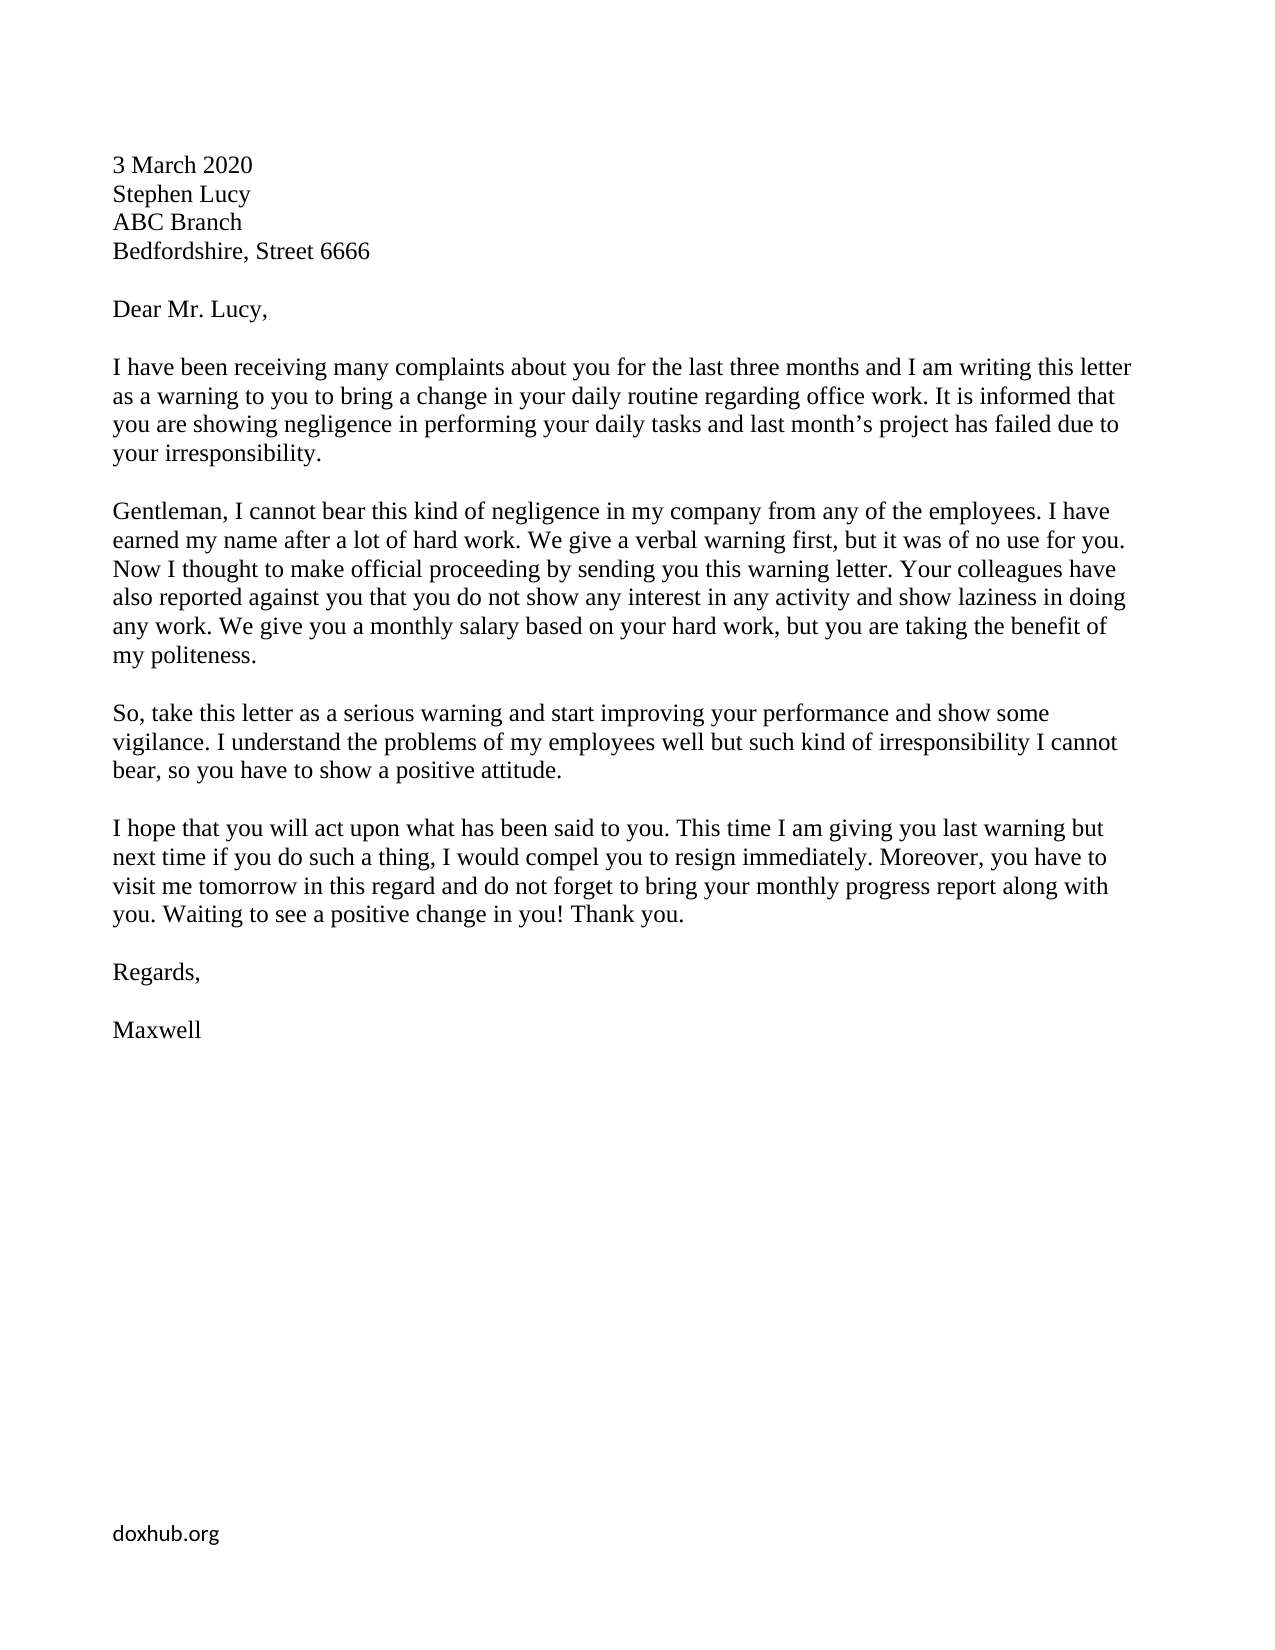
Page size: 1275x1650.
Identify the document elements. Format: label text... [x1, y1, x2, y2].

text Maxwell [112, 1015, 1134, 1044]
text I hope that you will act upon what has been said to you. This time I am giving you last warning but next time if you do such a thing, I would compel you to resign immediately. Moreover, you have to visit me tomorrow in this regard and do not forget to bring your monthly progress report along with you. Waiting to see a positive change in you! Thank you. [112, 813, 1134, 928]
text I have been receiving many complaints about you for the last three months and I am writing this letter as a warning to you to bring a change in your daily routine regarding office work. It is informed that you are showing negligence in performing your daily tasks and last month’s project has failed due to your irresponsibility. [112, 352, 1134, 467]
text So, take this letter as a serious warning and start improving your performance and show some vigilance. I understand the problems of my employees well but such kind of irresponsibility I cannot bear, so you have to show a positive attitude. [112, 698, 1134, 784]
text 3 March 2020 Stephen Lucy ABC Branch Bedfordshire, Street 6666 [112, 150, 1134, 265]
text Regards, [112, 957, 1134, 986]
text Dear Mr. Lucy, [112, 294, 1134, 323]
text Gentleman, I cannot bear this kind of negligence in my company from any of the employees. I have earned my name after a lot of hard work. We give a verbal warning first, but it was of no use for you. Now I thought to make official proceeding by sending you this warning letter. Your colleagues have also reported against you that you do not show any interest in any activity and show laziness in doing any work. We give you a monthly salary based on your hard work, but you are taking the benefit of my politeness. [112, 496, 1134, 669]
